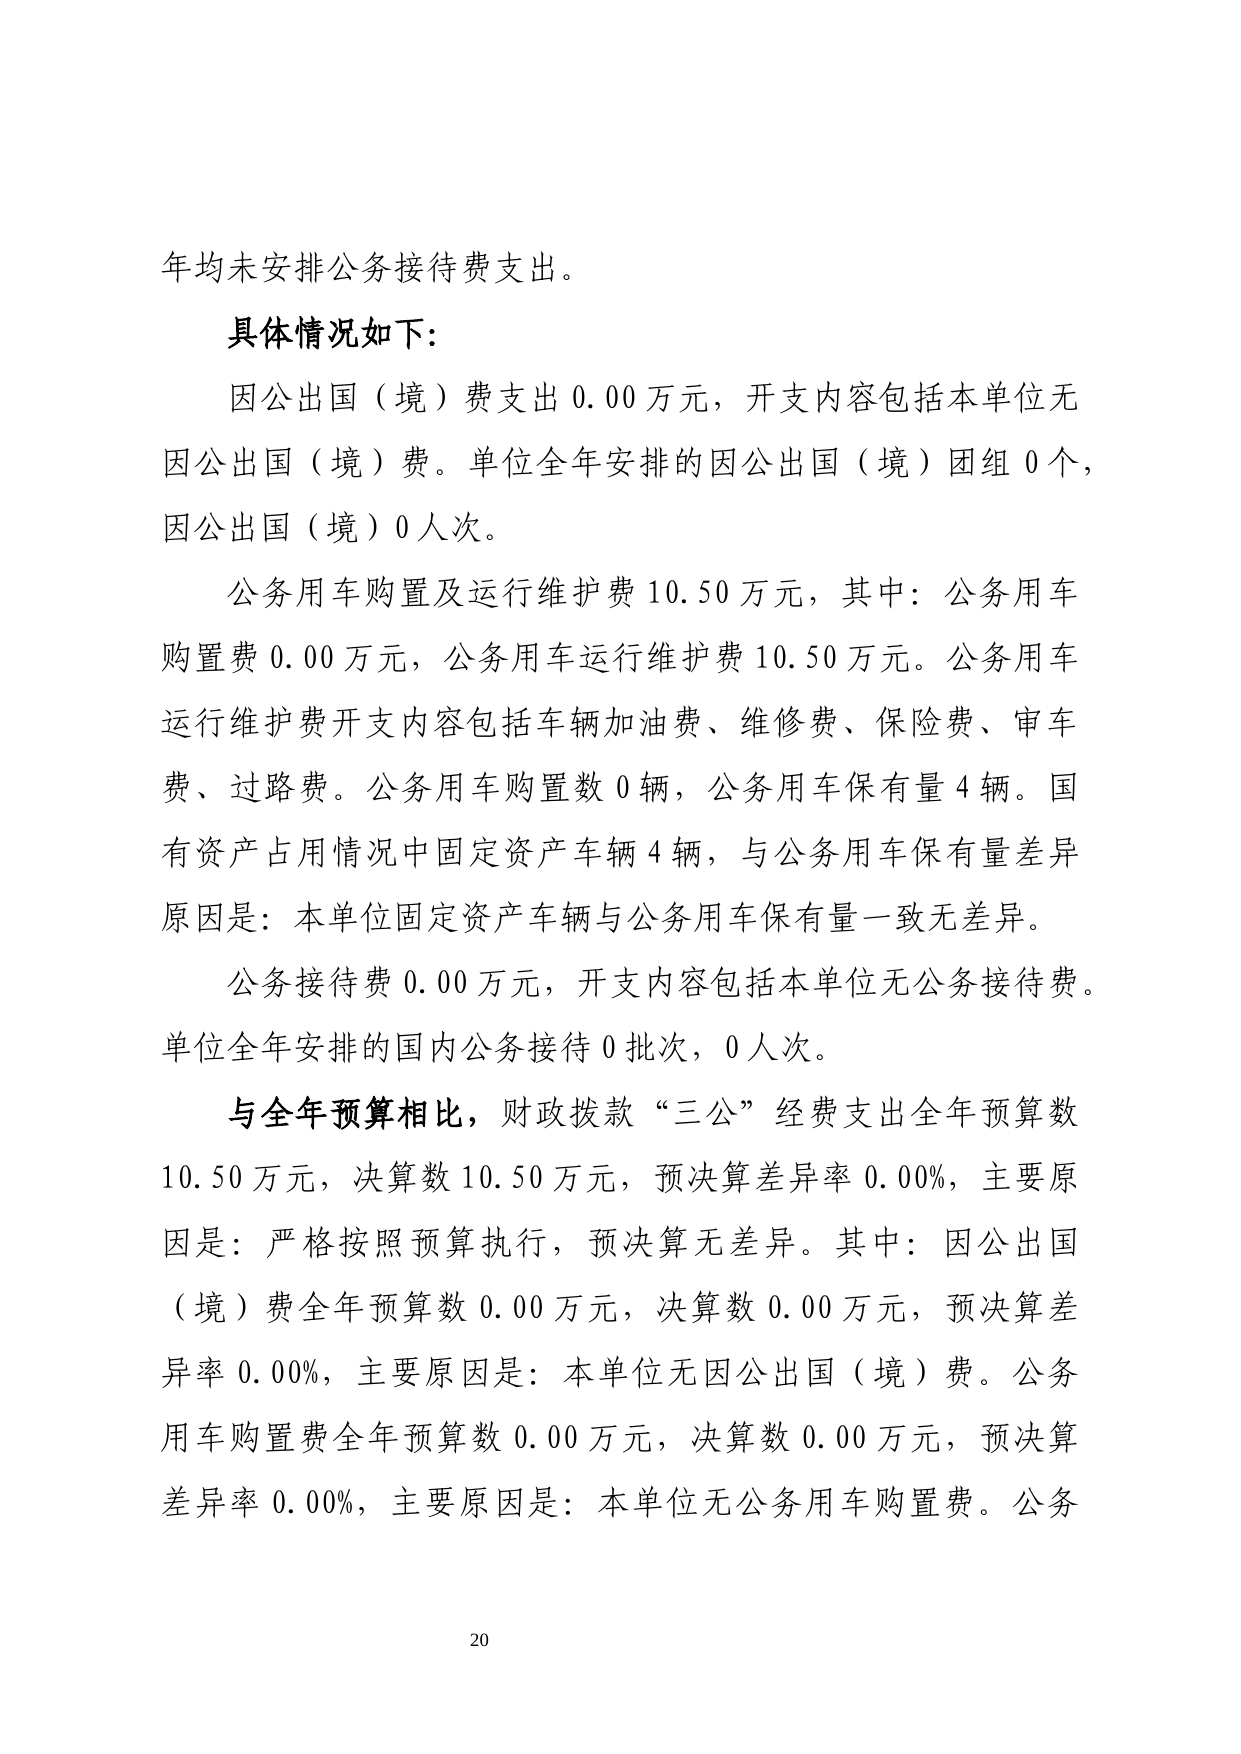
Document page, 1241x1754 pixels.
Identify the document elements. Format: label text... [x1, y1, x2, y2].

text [159, 1078, 1081, 1533]
text 具体情况如下： [159, 298, 1081, 363]
text 公务接待费0.00万元，开支内容包括本单位无公务接待费。单位全年安排的国内公务接待0批次，0人次。 [159, 948, 1081, 1078]
text 公务用车购置及运行维护费10.50万元，其中：公务用车购置费0.00万元，公务用车运行维护费10.50万元。公务用车运行维护费开支内容包括车辆加油费、维修费、保险费、审车费、过路费。公务用车购置数0辆，公务用车保有量4辆。国有资产占用情况中固定资产车辆4辆，与公务用车保有量差异原因是：本单位固定资产车辆与公务用车保有量一致无差异。 [159, 558, 1081, 948]
text 因公出国（境）费支出0.00万元，开支内容包括本单位无因公出国（境）费。单位全年安排的因公出国（境）团组0个，因公出国（境）0人次。 [159, 363, 1081, 558]
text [159, 233, 1081, 298]
